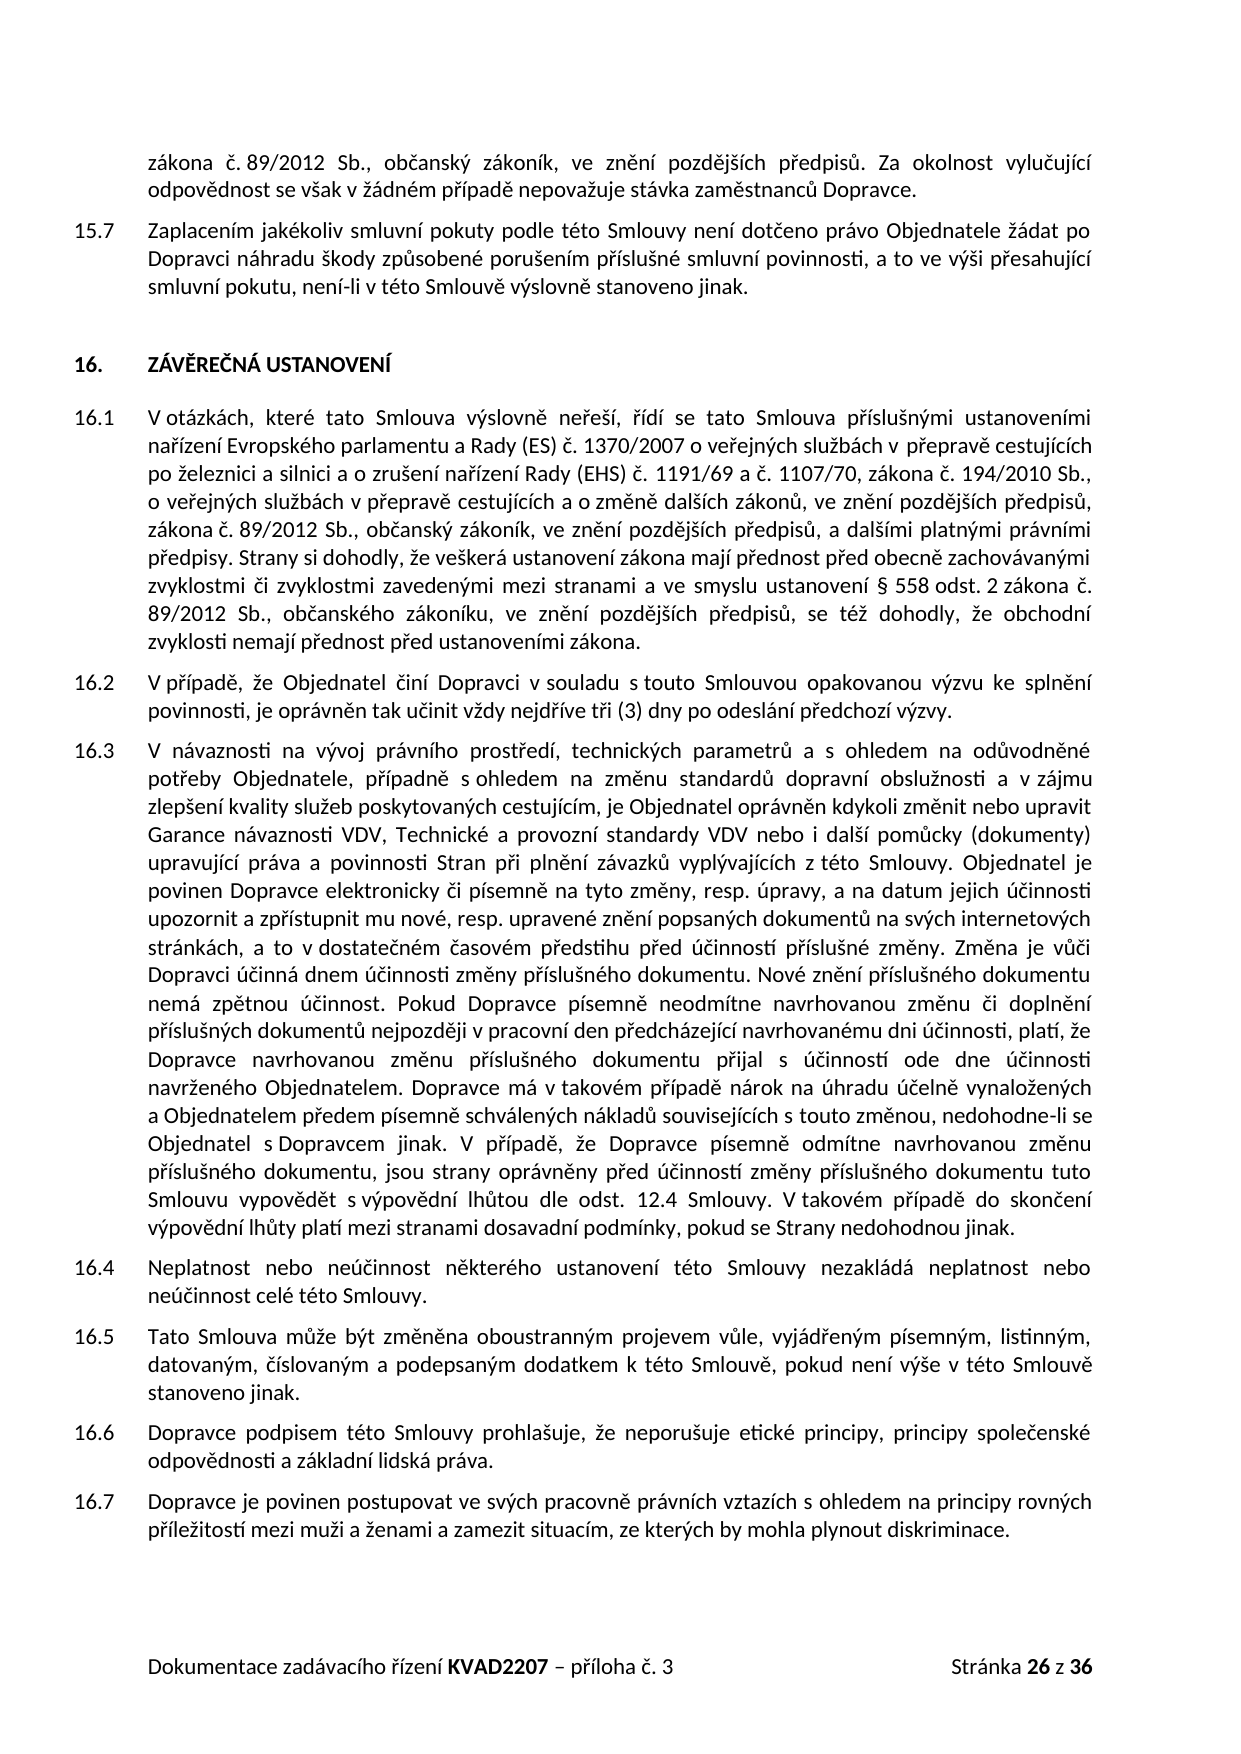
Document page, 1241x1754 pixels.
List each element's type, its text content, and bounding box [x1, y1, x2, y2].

text Tato Smlouva může být změněna oboustranným projevem vůle, vyjádřeným písemným, listinným, datovaným, číslovaným a podepsaným dodatkem k této Smlouvě, pokud není výše v této Smlouvě stanoveno jinak. [74, 1322, 1093, 1406]
text V otázkách, které tato Smlouva výslovně neřeší, řídí se tato Smlouva příslušnými ustanoveními nařízení Evropského parlamentu a Rady (ES) č. 1370/2007 o veřejných službách v přepravě cestujících po železnici a silnici a o zrušení nařízení Rady (EHS) č. 1191/69 a č. 1107/70, zákona č. 194/2010 Sb., o veřejných službách v přepravě cestujících a o změně dalších zákonů, ve znění pozdějších předpisů, zákona č. 89/2012 Sb., občanský zákoník, ve znění pozdějších předpisů, a dalšími platnými právními předpisy. Strany si dohodly, že veškerá ustanovení zákona mají přednost před obecně zachovávanými zvyklostmi či zvyklostmi zavedenými mezi stranami a ve smyslu ustanovení § 558 odst. 2 zákona č. 89/2012 Sb., občanského zákoníku, ve znění pozdějších předpisů, se též dohodly, že obchodní zvyklosti nemají přednost před ustanoveními zákona. [74, 403, 1093, 655]
text V návaznosti na vývoj právního prostředí, technických parametrů a s ohledem na odůvodněné potřeby Objednatele, případně s ohledem na změnu standardů dopravní obslužnosti a v zájmu zlepšení kvality služeb poskytovaných cestujícím, je Objednatel oprávněn kdykoli změnit nebo upravit Garance návaznosti VDV, Technické a provozní standardy VDV nebo i další pomůcky (dokumenty) upravující práva a povinnosti Stran při plnění závazků vyplývajících z této Smlouvy. Objednatel je povinen Dopravce elektronicky či písemně na tyto změny, resp. úpravy, a na datum jejich účinnosti upozornit a zpřístupnit mu nové, resp. upravené znění popsaných dokumentů na svých internetových stránkách, a to v dostatečném časovém předstihu před účinností příslušné změny. Změna je vůči Dopravci účinná dnem účinnosti změny příslušného dokumentu. Nové znění příslušného dokumentu nemá zpětnou účinnost. Pokud Dopravce písemně neodmítne navrhovanou změnu či doplnění příslušných dokumentů nejpozději v pracovní den předcházející navrhovanému dni účinnosti, platí, že Dopravce navrhovanou změnu příslušného dokumentu přijal s účinností ode dne účinnosti navrženého Objednatelem. Dopravce má v takovém případě nárok na úhradu účelně vynaložených a Objednatelem předem písemně schválených nákladů souvisejících s touto změnou, nedohodne-li se Objednatel s Dopravcem jinak. V případě, že Dopravce písemně odmítne navrhovanou změnu příslušného dokumentu, jsou strany oprávněny před účinností změny příslušného dokumentu tuto Smlouvu vypovědět s výpovědní lhůtou dle odst. 12.4 Smlouvy. V takovém případě do skončení výpovědní lhůty platí mezi stranami dosavadní podmínky, pokud se Strany nedohodnou jinak. [74, 736, 1093, 1241]
text Dopravce podpisem této Smlouvy prohlašuje, že neporušuje etické principy, principy společenské odpovědnosti a základní lidská práva. [74, 1418, 1093, 1474]
subtitle Závěrečná ustanovení [74, 350, 1093, 378]
text Zaplacením jakékoliv smluvní pokuty podle této Smlouvy není dotčeno právo Objednatele žádat po Dopravci náhradu škody způsobené porušením příslušné smluvní povinnosti, a to ve výši přesahující smluvní pokutu, není-li v této Smlouvě výslovně stanoveno jinak. [74, 216, 1093, 300]
text Dopravce je povinen postupovat ve svých pracovně právních vztazích s ohledem na principy rovných příležitostí mezi muži a ženami a zamezit situacím, ze kterých by mohla plynout diskriminace. [74, 1487, 1093, 1543]
text Neplatnost nebo neúčinnost některého ustanovení této Smlouvy nezakládá neplatnost nebo neúčinnost celé této Smlouvy. [74, 1253, 1093, 1309]
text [74, 148, 1093, 204]
text V případě, že Objednatel činí Dopravci v souladu s touto Smlouvou opakovanou výzvu ke splnění povinnosti, je oprávněn tak učinit vždy nejdříve tři (3) dny po odeslání předchozí výzvy. [74, 668, 1093, 724]
